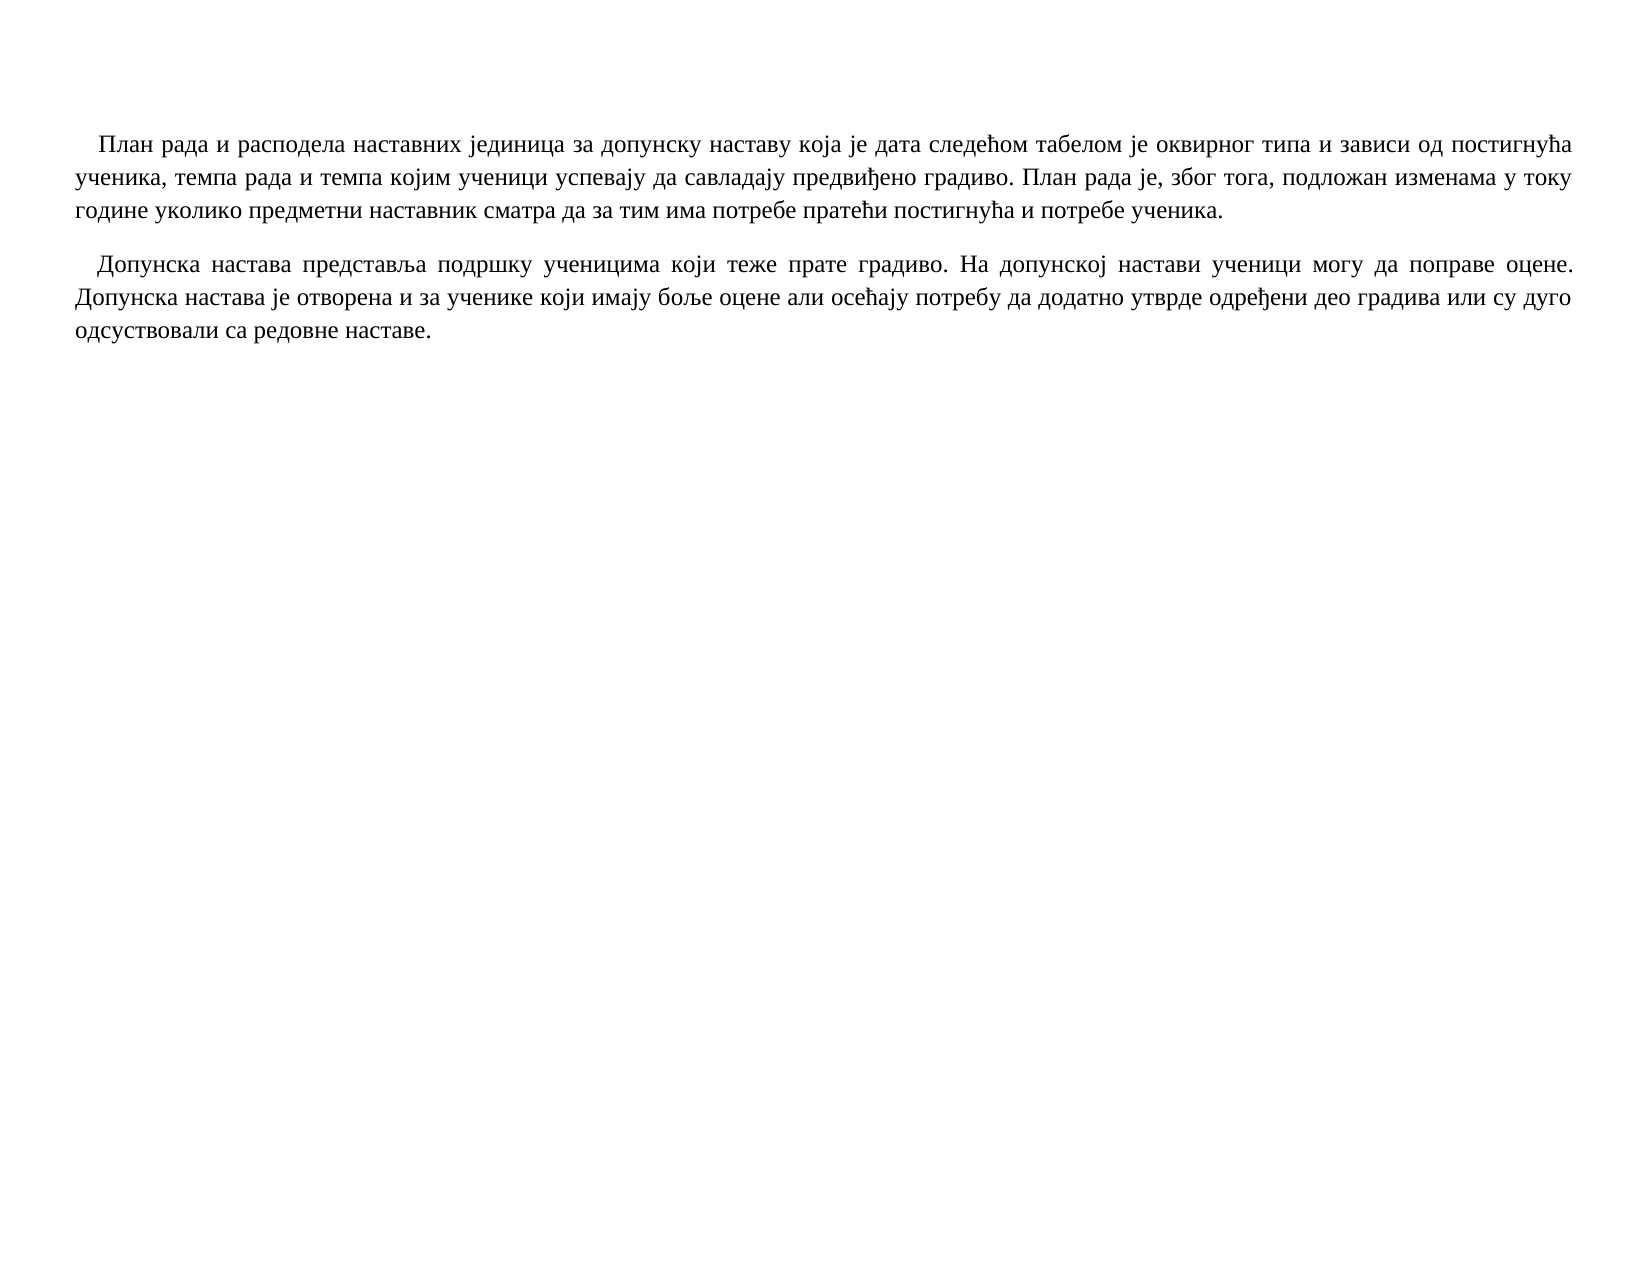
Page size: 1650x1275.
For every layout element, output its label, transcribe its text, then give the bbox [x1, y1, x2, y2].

text Допунска настава представља подршку ученицима који теже прате градиво. На допунској настави ученици могу да поправе оцене. Допунска настава је отворена и за ученике који имају боље оцене али осећају потребу да додатно утврде одређени део градива или су дуго одсуствовали са редовне наставе. [75, 249, 1575, 343]
text План рада и расподела наставних јединица за допунску наставу која је дата следећом табелом је оквирног типа и зависи од постигнућа ученика, темпа рада и темпа којим ученици успевају да савладају предвиђено градиво. План рада је, због тога, подложан изменама у току године уколико предметни наставник сматра да за тим има потребе пратећи постигнућа и потребе ученика. [75, 129, 1575, 224]
